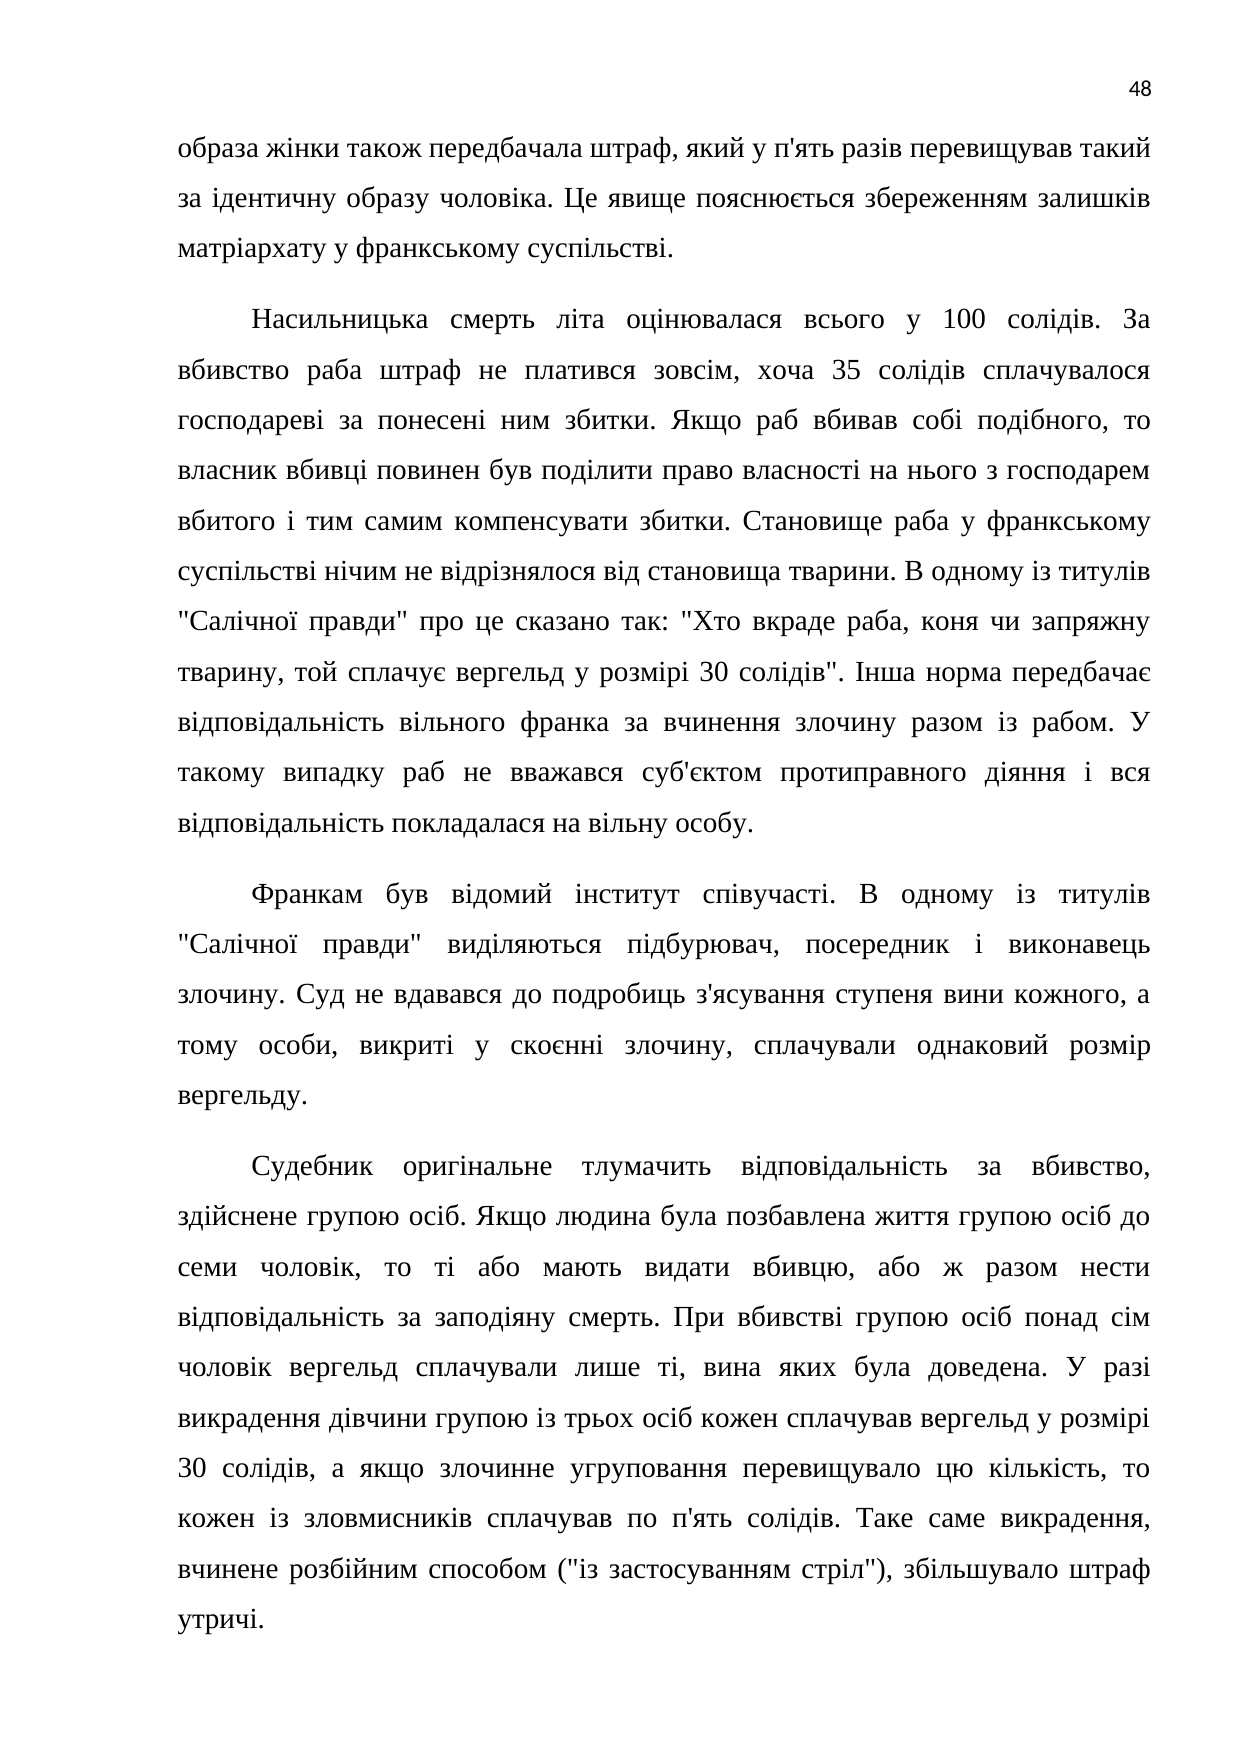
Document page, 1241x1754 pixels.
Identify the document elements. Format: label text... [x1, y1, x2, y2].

text Франкам був відомий інститут співучасті. В одному із титулів "Салічної правди" виділяються підбурювач, посередник і виконавець злочину. Суд не вдавався до подробиць з'ясування ступеня вини кожного, а тому особи, викриті у скоєнні злочину, сплачували однаковий розмір вергельду. [177, 876, 1152, 1111]
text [177, 130, 1152, 264]
text Судебник оригінальне тлумачить відповідальність за вбивство, здійснене групою осіб. Якщо людина була позбавлена життя групою осіб до семи чоловік, то ті або мають видати вбивцю, або ж разом нести відповідальність за заподіяну смерть. При вбивстві групою осіб понад сім чоловік вергельд сплачували лише ті, вина яких була доведена. У разі викрадення дівчини групою із трьох осіб кожен сплачував вергельд у розмірі 30 солідів, а якщо злочинне угруповання перевищувало цю кількість, то кожен із зловмисників сплачував по п'ять солідів. Таке саме викрадення, вчинене розбійним способом ("із застосуванням стріл"), збільшувало штраф утричі. [177, 1148, 1152, 1634]
text Насильницька смерть літа оцінювалася всього у 100 солідів. За вбивство раба штраф не платився зовсім, хоча 35 солідів сплачувалося господареві за понесені ним збитки. Якщо раб вбивав собі подібного, то власник вбивці повинен був поділити право власності на нього з господарем вбитого і тим самим компенсувати збитки. Становище раба у франкському суспільстві нічим не відрізнялося від становища тварини. В одному із титулів "Салічної правди" про це сказано так: "Хто вкраде раба, коня чи запряжну тварину, той сплачує вергельд у розмірі 30 солідів". Інша норма передбачає відповідальність вільного франка за вчинення злочину разом із рабом. У такому випадку раб не вважався суб'єктом протиправного діяння і вся відповідальність покладалася на вільну особу. [177, 302, 1152, 838]
